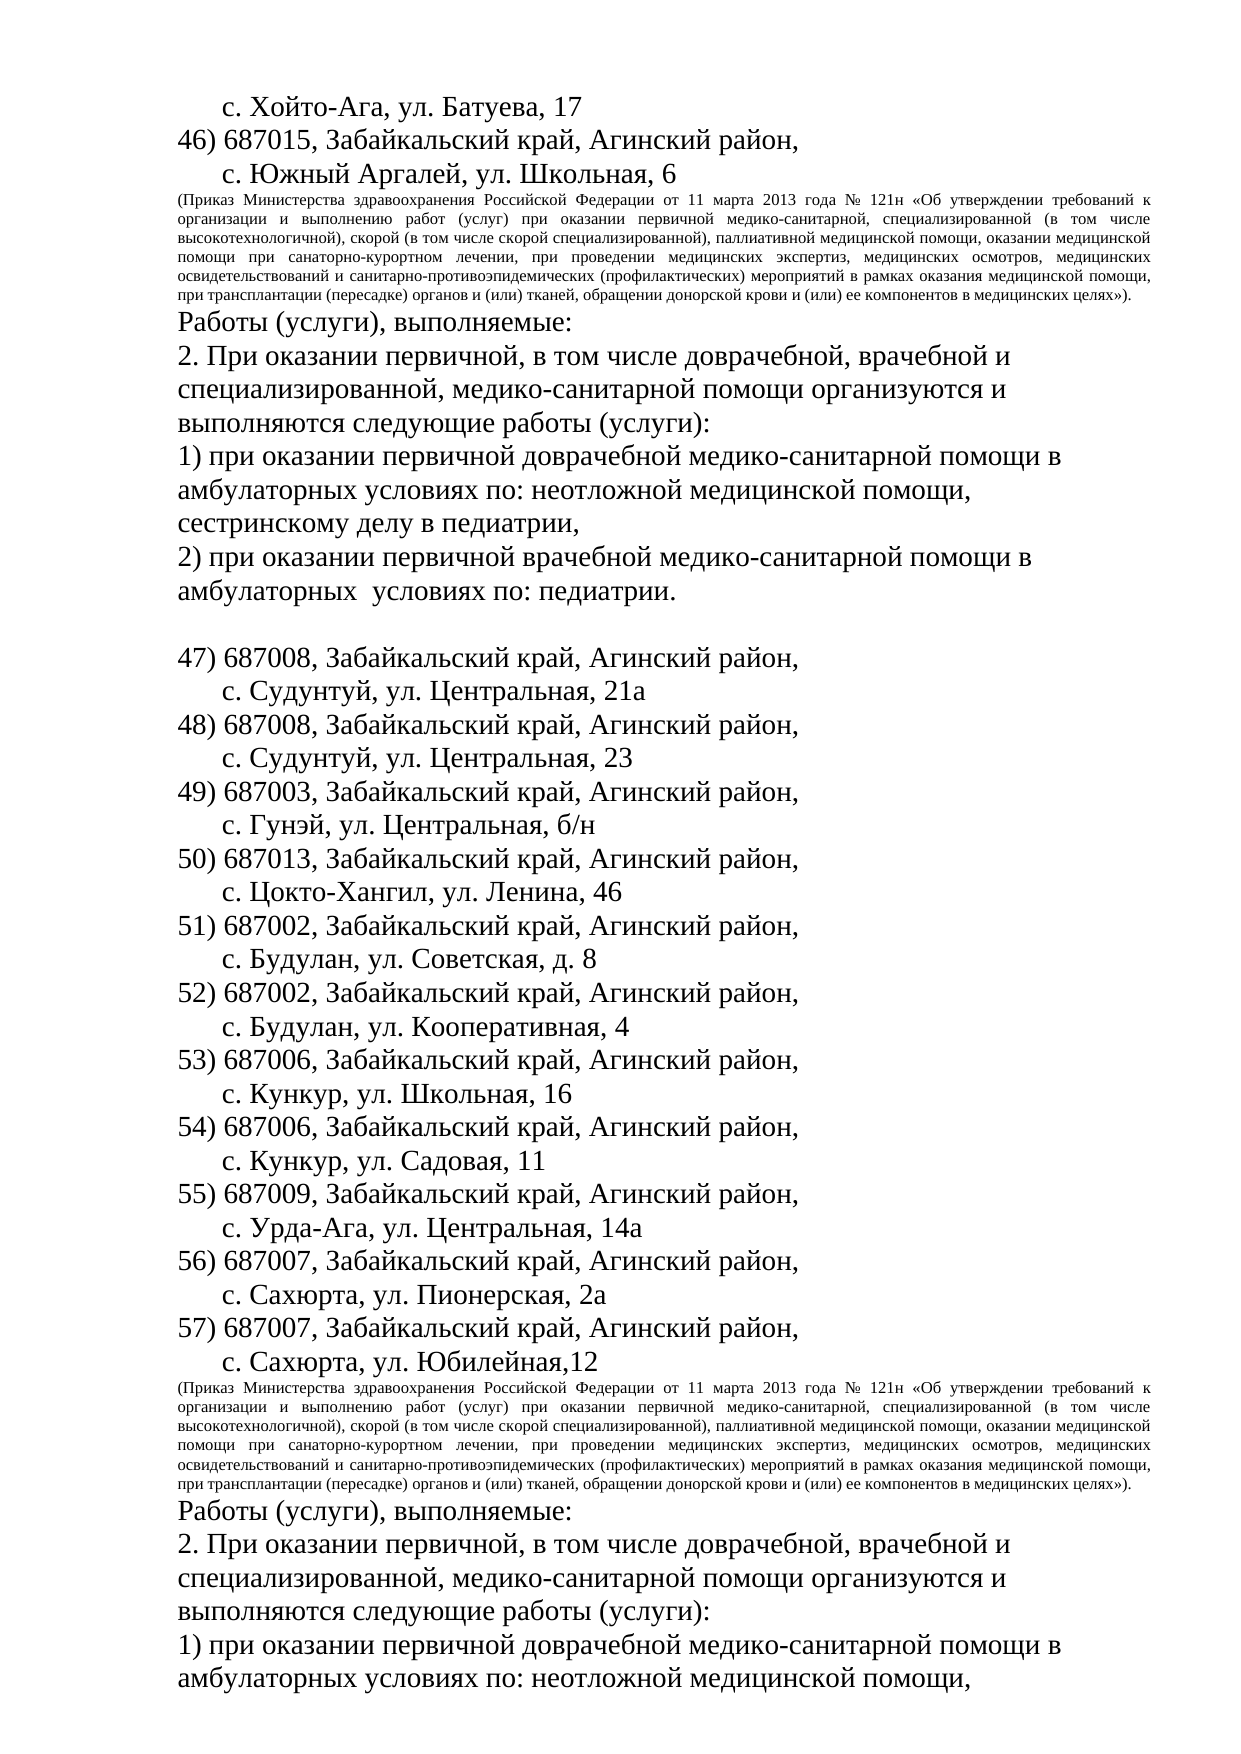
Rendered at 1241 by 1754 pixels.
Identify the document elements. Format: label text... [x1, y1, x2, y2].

text 47) 687008, Забайкальский край, Агинский район, [177, 640, 1152, 673]
text 52) 687002, Забайкальский край, Агинский район, [177, 975, 1152, 1009]
text 53) 687006, Забайкальский край, Агинский район, [177, 1042, 1152, 1076]
text Работы (услуги), выполняемые: [177, 304, 1152, 338]
text с. Сахюрта, ул. Пионерская, 2а [177, 1277, 1152, 1311]
text 50) 687013, Забайкальский край, Агинский район, [177, 841, 1152, 874]
text 46) 687015, Забайкальский край, Агинский район, [177, 122, 1152, 156]
text 54) 687006, Забайкальский край, Агинский район, [177, 1109, 1152, 1143]
text сестринскому делу в педиатрии, [177, 506, 1152, 539]
text с. Судунтуй, ул. Центральная, 23 [177, 740, 1152, 774]
text 57) 687007, Забайкальский край, Агинский район, [177, 1311, 1152, 1344]
text с. Кункур, ул. Школьная, 16 [177, 1076, 1152, 1109]
text с. Урда-Ага, ул. Центральная, 14а [177, 1210, 1152, 1243]
text 2) при оказании первичной врачебной медико-санитарной помощи в амбулаторных условиях по: педиатрии. [177, 539, 1152, 606]
text с. Судунтуй, ул. Центральная, 21а [177, 673, 1152, 707]
text 48) 687008, Забайкальский край, Агинский район, [177, 707, 1152, 740]
text Работы (услуги), выполняемые: [177, 1493, 1152, 1526]
text с. Цокто-Хангил, ул. Ленина, 46 [177, 874, 1152, 908]
text с. Южный Аргалей, ул. Школьная, 6 [177, 156, 1152, 189]
text 1) при оказании первичной доврачебной медико-санитарной помощи в амбулаторных условиях по: неотложной медицинской помощи, [177, 438, 1152, 506]
text с. Сахюрта, ул. Юбилейная,12 [177, 1344, 1152, 1378]
text 56) 687007, Забайкальский край, Агинский район, [177, 1243, 1152, 1277]
text с. Хойто-Ага, ул. Батуева, 17 [177, 89, 1152, 122]
text с. Гунэй, ул. Центральная, б/н [177, 807, 1152, 841]
text 1) при оказании первичной доврачебной медико-санитарной помощи в амбулаторных условиях по: неотложной медицинской помощи, [177, 1627, 1152, 1694]
text с. Будулан, ул. Советская, д. 8 [177, 942, 1152, 975]
text 51) 687002, Забайкальский край, Агинский район, [177, 908, 1152, 942]
text с. Кункур, ул. Садовая, 11 [177, 1143, 1152, 1176]
text с. Будулан, ул. Кооперативная, 4 [177, 1009, 1152, 1042]
text 55) 687009, Забайкальский край, Агинский район, [177, 1176, 1152, 1210]
text 49) 687003, Забайкальский край, Агинский район, [177, 774, 1152, 807]
